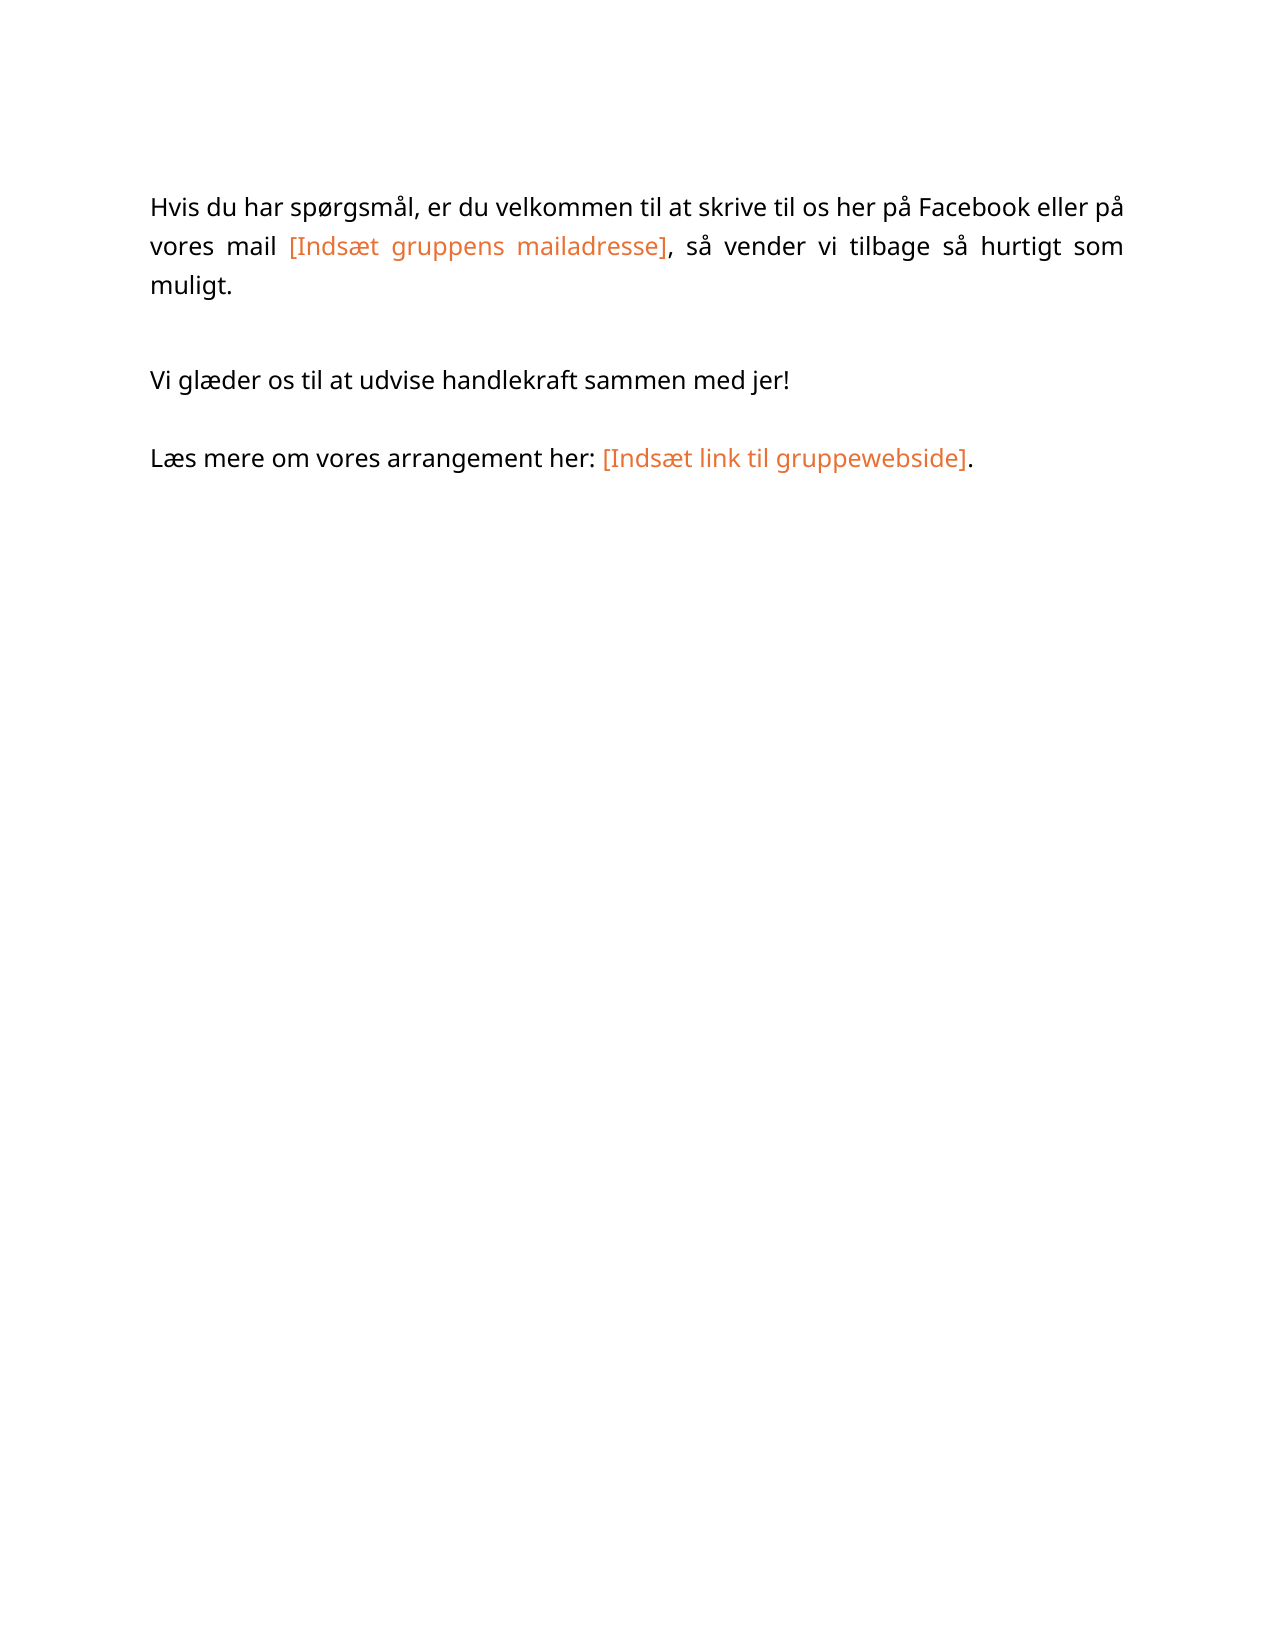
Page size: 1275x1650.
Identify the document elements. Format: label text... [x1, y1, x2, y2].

text Læs mere om vores arrangement her: [Indsæt link til gruppewebside]. [150, 441, 1125, 475]
text Vi glæder os til at udvise handlekraft sammen med jer! [150, 362, 1125, 397]
text Hvis du har spørgsmål, er du velkommen til at skrive til os her på Facebook eller på vores mail [Indsæt gruppens mailadresse], så vender vi tilbage så hurtigt som muligt. [150, 189, 1125, 302]
